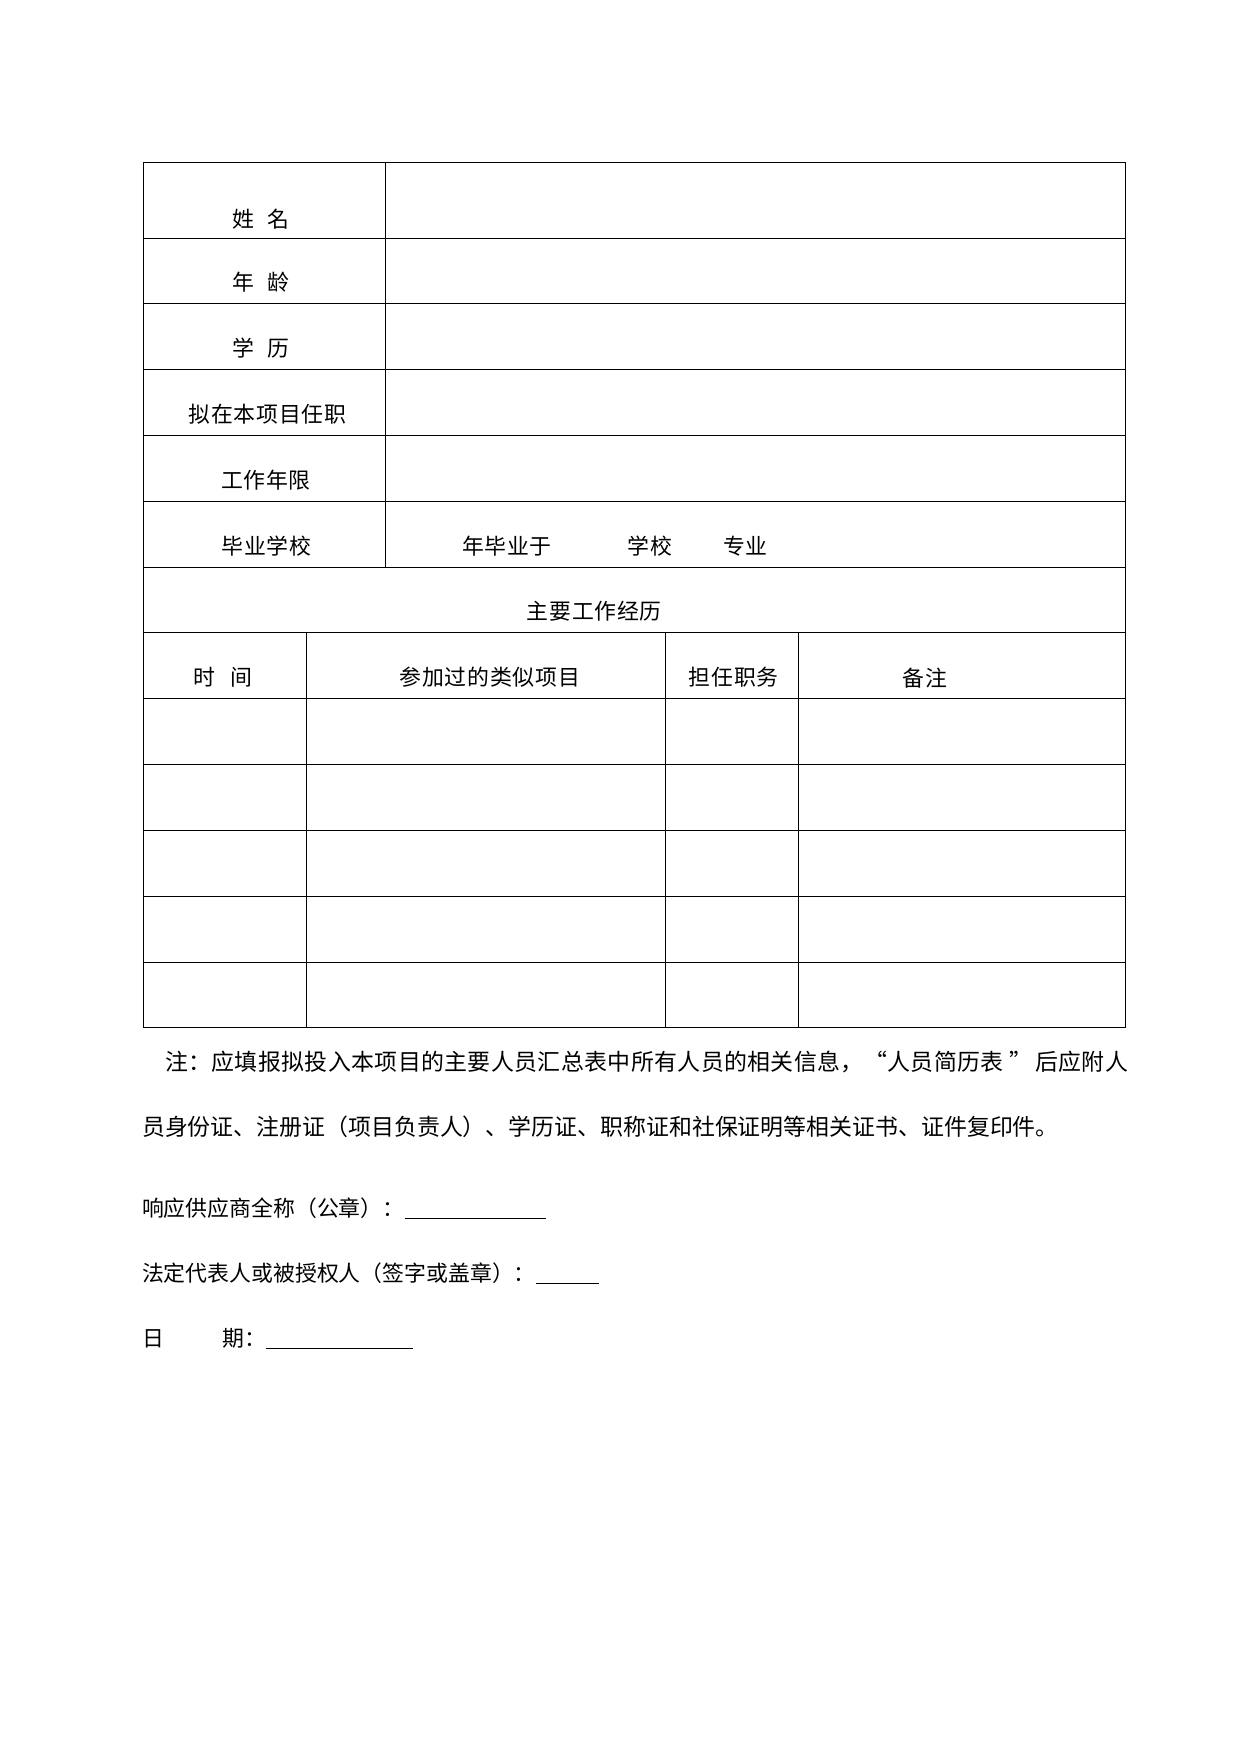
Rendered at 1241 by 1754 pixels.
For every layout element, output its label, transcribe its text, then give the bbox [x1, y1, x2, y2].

table_cell [666, 963, 798, 1027]
table_cell 年 龄 [144, 239, 385, 303]
table_cell [386, 239, 1125, 303]
table_cell [666, 831, 798, 896]
table_cell [386, 304, 1125, 369]
table_header 姓 名 [144, 163, 385, 238]
text 响应供应商全称（公章）： [142, 1190, 1128, 1223]
table_cell [386, 436, 1125, 501]
table_cell 拟在本项目任职 [144, 370, 385, 435]
table_cell [799, 897, 1125, 961]
table_cell [307, 831, 665, 896]
table_cell 备注 [799, 633, 1125, 698]
table_cell [799, 765, 1125, 830]
table_cell [144, 831, 306, 896]
table_cell 担任职务 [666, 633, 798, 698]
table_cell [666, 765, 798, 830]
table_cell [144, 699, 306, 764]
table_cell [799, 831, 1125, 896]
table_cell [386, 370, 1125, 435]
table_cell [307, 765, 665, 830]
table_cell [666, 699, 798, 764]
table_cell [666, 897, 798, 961]
table_header [386, 163, 1125, 238]
text 注：应填报拟投入本项目的主要人员汇总表中所有人员的相关信息，“人员简历表 ”后应附人员身份证、注册证（项目负责人）、学历证、职称证和社保证明等相关证书、证件复印件。 [142, 1028, 1128, 1158]
text 法定代表人或被授权人（签字或盖章）： [142, 1255, 1128, 1288]
table_cell 工作年限 [144, 436, 385, 501]
table_cell 时 间 [144, 633, 306, 698]
table_cell [799, 963, 1125, 1027]
text 日 期： [142, 1320, 1128, 1353]
table_cell [144, 897, 306, 961]
table_cell [144, 963, 306, 1027]
table_cell 学 历 [144, 304, 385, 369]
table_cell [307, 699, 665, 764]
table_cell 毕业学校 [144, 502, 385, 567]
table_cell [307, 897, 665, 961]
table_cell [144, 765, 306, 830]
table_cell [307, 963, 665, 1027]
table_cell 主要工作经历 [144, 568, 1125, 632]
table_cell 年毕业于 学校 专业 [386, 502, 1125, 567]
table_cell 参加过的类似项目 [307, 633, 665, 698]
table_cell [799, 699, 1125, 764]
